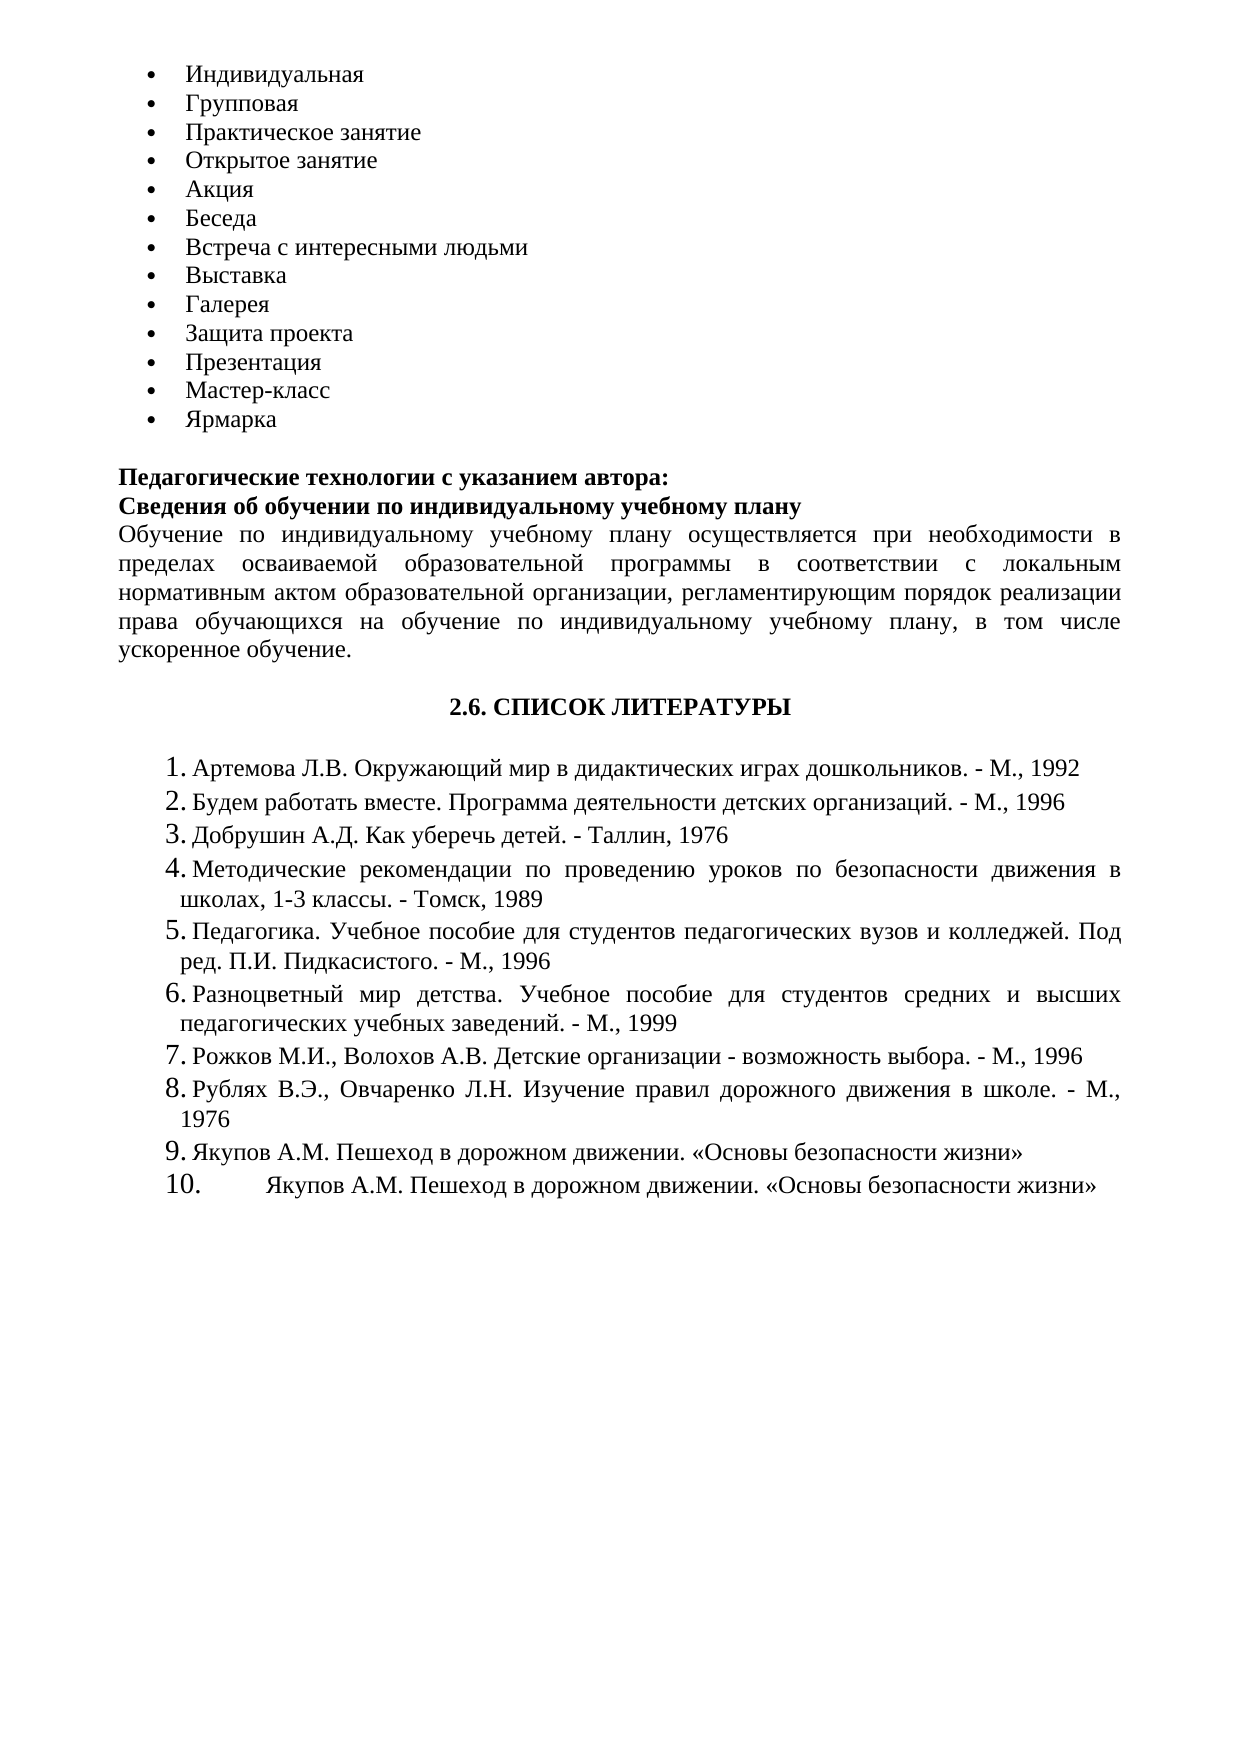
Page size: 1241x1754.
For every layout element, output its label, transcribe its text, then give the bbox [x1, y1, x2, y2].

text Педагогические технологии с указанием автора: [118, 462, 1122, 491]
list Групповая [148, 88, 1122, 117]
list Индивидуальная [148, 59, 1122, 88]
list Защита проекта [148, 318, 1122, 347]
list Добрушин А.Д. Как уберечь детей. - Таллин, 1976 [165, 817, 1122, 850]
list Рожков М.И., Волохов А.В. Детские организации - возможность выбора. - М., 1996 [165, 1037, 1122, 1071]
list Якупов А.М. Пешеход в дорожном движении. «Основы безопасности жизни» [165, 1133, 1122, 1166]
text Сведения об обучении по индивидуальному учебному плану [118, 491, 1122, 519]
list Открытое занятие [148, 145, 1122, 174]
list Артемова Л.В. Окружающий мир в дидактических играх дошкольников. - М., 1992 [165, 749, 1122, 783]
list Мастер-класс [148, 375, 1122, 404]
list Методические рекомендации по проведению уроков по безопасности движения в школах, 1-3 классы. - Томск, 1989 [165, 850, 1122, 912]
list Беседа [148, 203, 1122, 232]
list Практическое занятие [148, 117, 1122, 145]
list Акция [148, 174, 1122, 203]
list Разноцветный мир детства. Учебное пособие для студентов средних и высших педагогических учебных заведений. - М., 1999 [165, 975, 1122, 1037]
list Будем работать вместе. Программа деятельности детских организаций. - М., 1996 [165, 783, 1122, 817]
list Педагогика. Учебное пособие для студентов педагогических вузов и колледжей. Под ред. П.И. Пидкасистого. - М., 1996 [165, 912, 1122, 975]
list Якупов А.М. Пешеход в дорожном движении. «Основы безопасности жизни» [165, 1166, 1122, 1200]
text Обучение по индивидуальному учебному плану осуществляется при необходимости в пределах осваиваемой образовательной программы в соответствии с локальным нормативным актом образовательной организации, регламентирующим порядок реализации права обучающихся на обучение по индивидуальному учебному плану, в том числе ускоренное обучение. [118, 519, 1122, 663]
list Ярмарка [148, 404, 1122, 433]
list Презентация [148, 347, 1122, 375]
text 2.6. СПИСОК ЛИТЕРАТУРЫ [118, 692, 1122, 721]
list Встреча с интересными людьми [148, 232, 1122, 260]
list Выставка [148, 260, 1122, 289]
list Рублях В.Э., Овчаренко Л.Н. Изучение правил дорожного движения в школе. - М., 1976 [165, 1071, 1122, 1133]
list Галерея [148, 289, 1122, 318]
